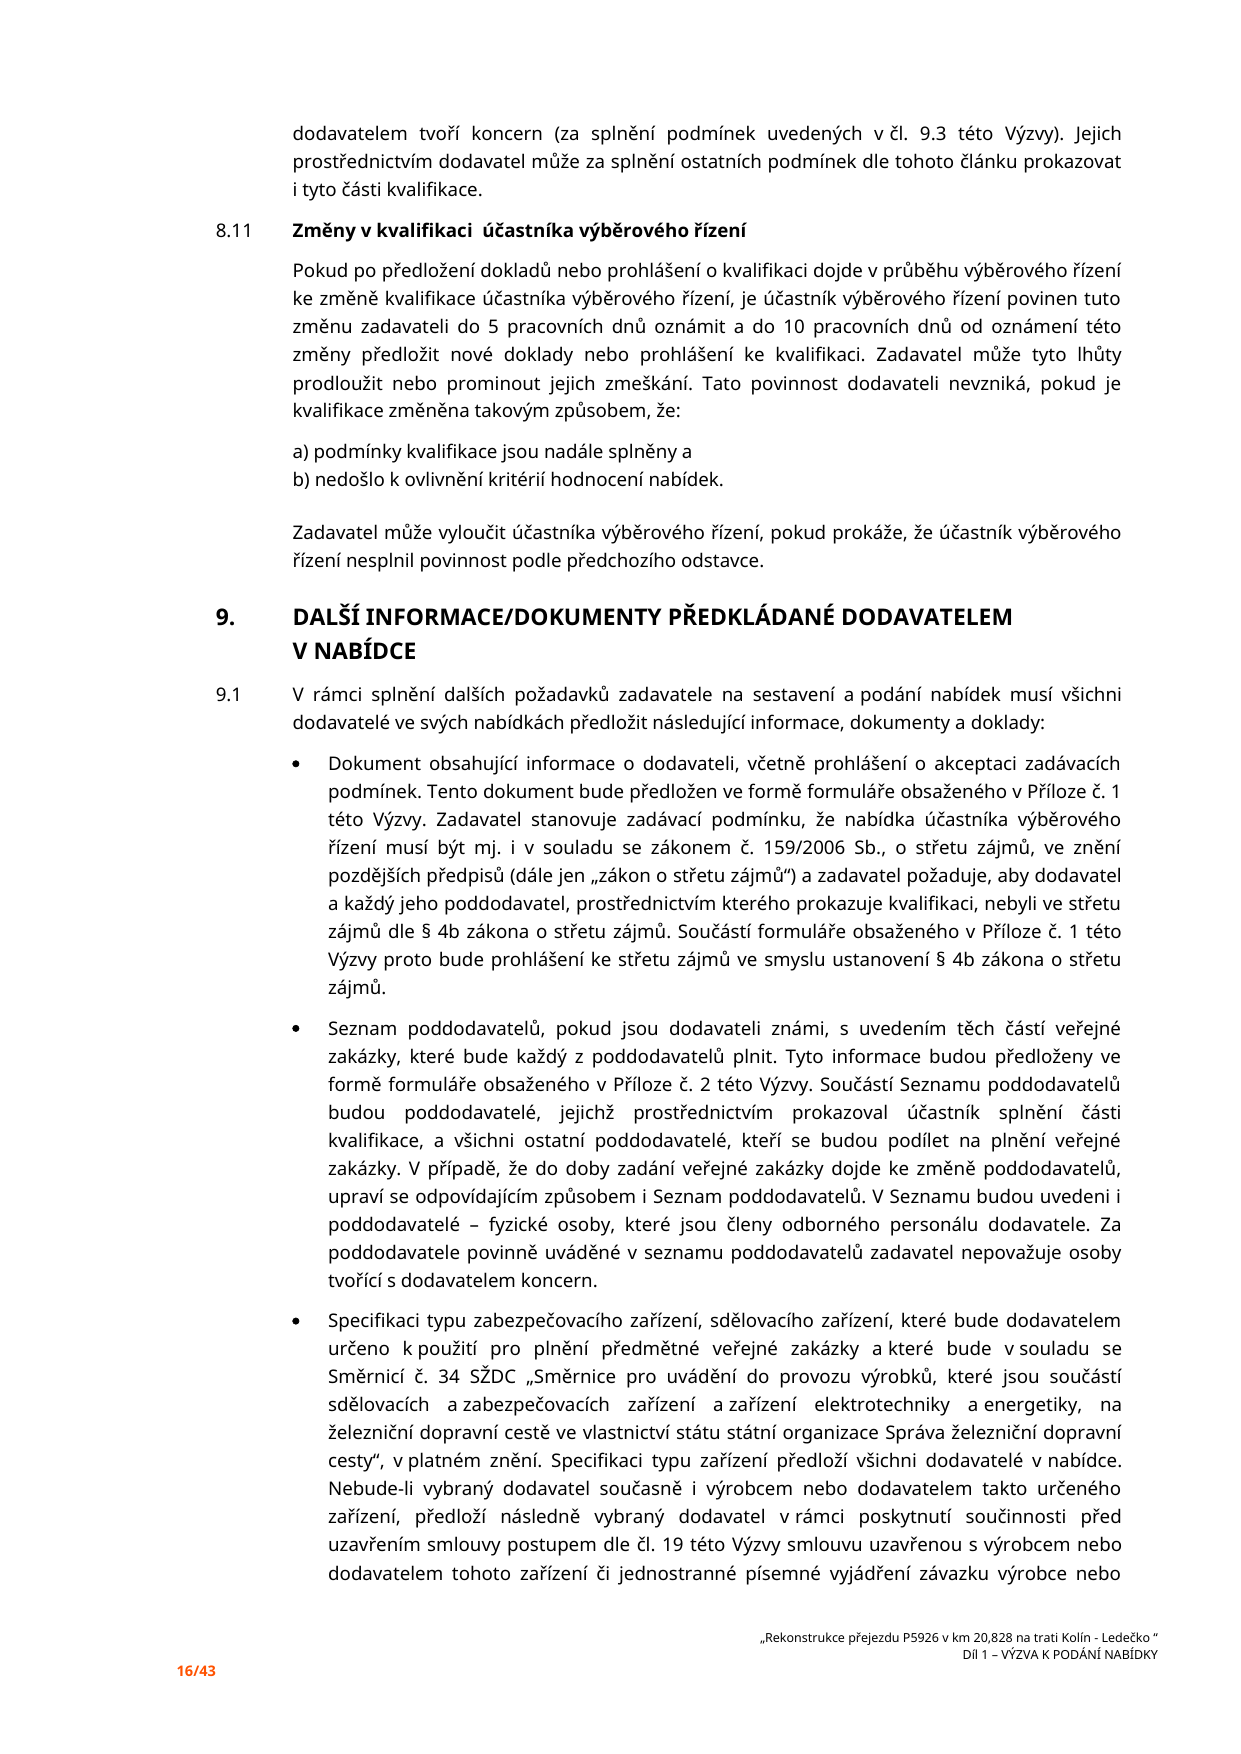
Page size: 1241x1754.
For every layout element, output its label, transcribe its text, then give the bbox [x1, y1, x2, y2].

text a) podmínky kvalifikace jsou nadále splněny a [292, 438, 1122, 464]
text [292, 1308, 1122, 1585]
text Změny v kvalifikaci účastníka výběrového řízení [216, 217, 1122, 243]
text Dokument obsahující informace o dodavateli, včetně prohlášení o akceptaci zadávacích podmínek. Tento dokument bude předložen ve formě formuláře obsaženého v Příloze č. 1 této Výzvy. Zadavatel stanovuje zadávací podmínku, že nabídka účastníka výběrového řízení musí být mj. i v souladu se zákonem č. 159/2006 Sb., o střetu zájmů, ve znění pozdějších předpisů (dále jen „zákon o střetu zájmů“) a zadavatel požaduje, aby dodavatel a každý jeho poddodavatel, prostřednictvím kterého prokazuje kvalifikaci, nebyli ve střetu zájmů dle § 4b zákona o střetu zájmů. Součástí formuláře obsaženého v Příloze č. 1 této Výzvy proto bude prohlášení ke střetu zájmů ve smyslu ustanovení § 4b zákona o střetu zájmů. [292, 750, 1122, 1000]
text b) nedošlo k ovlivnění kritérií hodnocení nabídek. [292, 466, 1122, 492]
text V rámci splnění dalších požadavků zadavatele na sestavení a podání nabídek musí všichni dodavatelé ve svých nabídkách předložit následující informace, dokumenty a doklady: [216, 682, 1122, 735]
text Seznam poddodavatelů, pokud jsou dodavateli známi, s uvedením těch částí veřejné zakázky, které bude každý z poddodavatelů plnit. Tyto informace budou předloženy ve formě formuláře obsaženého v Příloze č. 2 této Výzvy. Součástí Seznamu poddodavatelů budou poddodavatelé, jejichž prostřednictvím prokazoval účastník splnění části kvalifikace, a všichni ostatní poddodavatelé, kteří se budou podílet na plnění veřejné zakázky. V případě, že do doby zadání veřejné zakázky dojde ke změně poddodavatelů, upraví se odpovídajícím způsobem i Seznam poddodavatelů. V Seznamu budou uvedeni i poddodavatelé – fyzické osoby, které jsou členy odborného personálu dodavatele. Za poddodavatele povinně uváděné v seznamu poddodavatelů zadavatel nepovažuje osoby tvořící s dodavatelem koncern. [292, 1015, 1122, 1293]
text Pokud po předložení dokladů nebo prohlášení o kvalifikaci dojde v průběhu výběrového řízení ke změně kvalifikace účastníka výběrového řízení, je účastník výběrového řízení povinen tuto změnu zadavateli do 5 pracovních dnů oznámit a do 10 pracovních dnů od oznámení této změny předložit nové doklady nebo prohlášení ke kvalifikaci. Zadavatel může tyto lhůty prodloužit nebo prominout jejich zmeškání. Tato povinnost dodavateli nevzniká, pokud je kvalifikace změněna takovým způsobem, že: [292, 258, 1122, 423]
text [292, 121, 1122, 202]
text Zadavatel může vyloučit účastníka výběrového řízení, pokud prokáže, že účastník výběrového řízení nesplnil povinnost podle předchozího odstavce. [292, 519, 1122, 573]
text DALŠÍ INFORMACE/DOKUMENTY PŘEDKLÁDANÉ DODAVATELEM V NABÍDCE [216, 600, 1122, 666]
